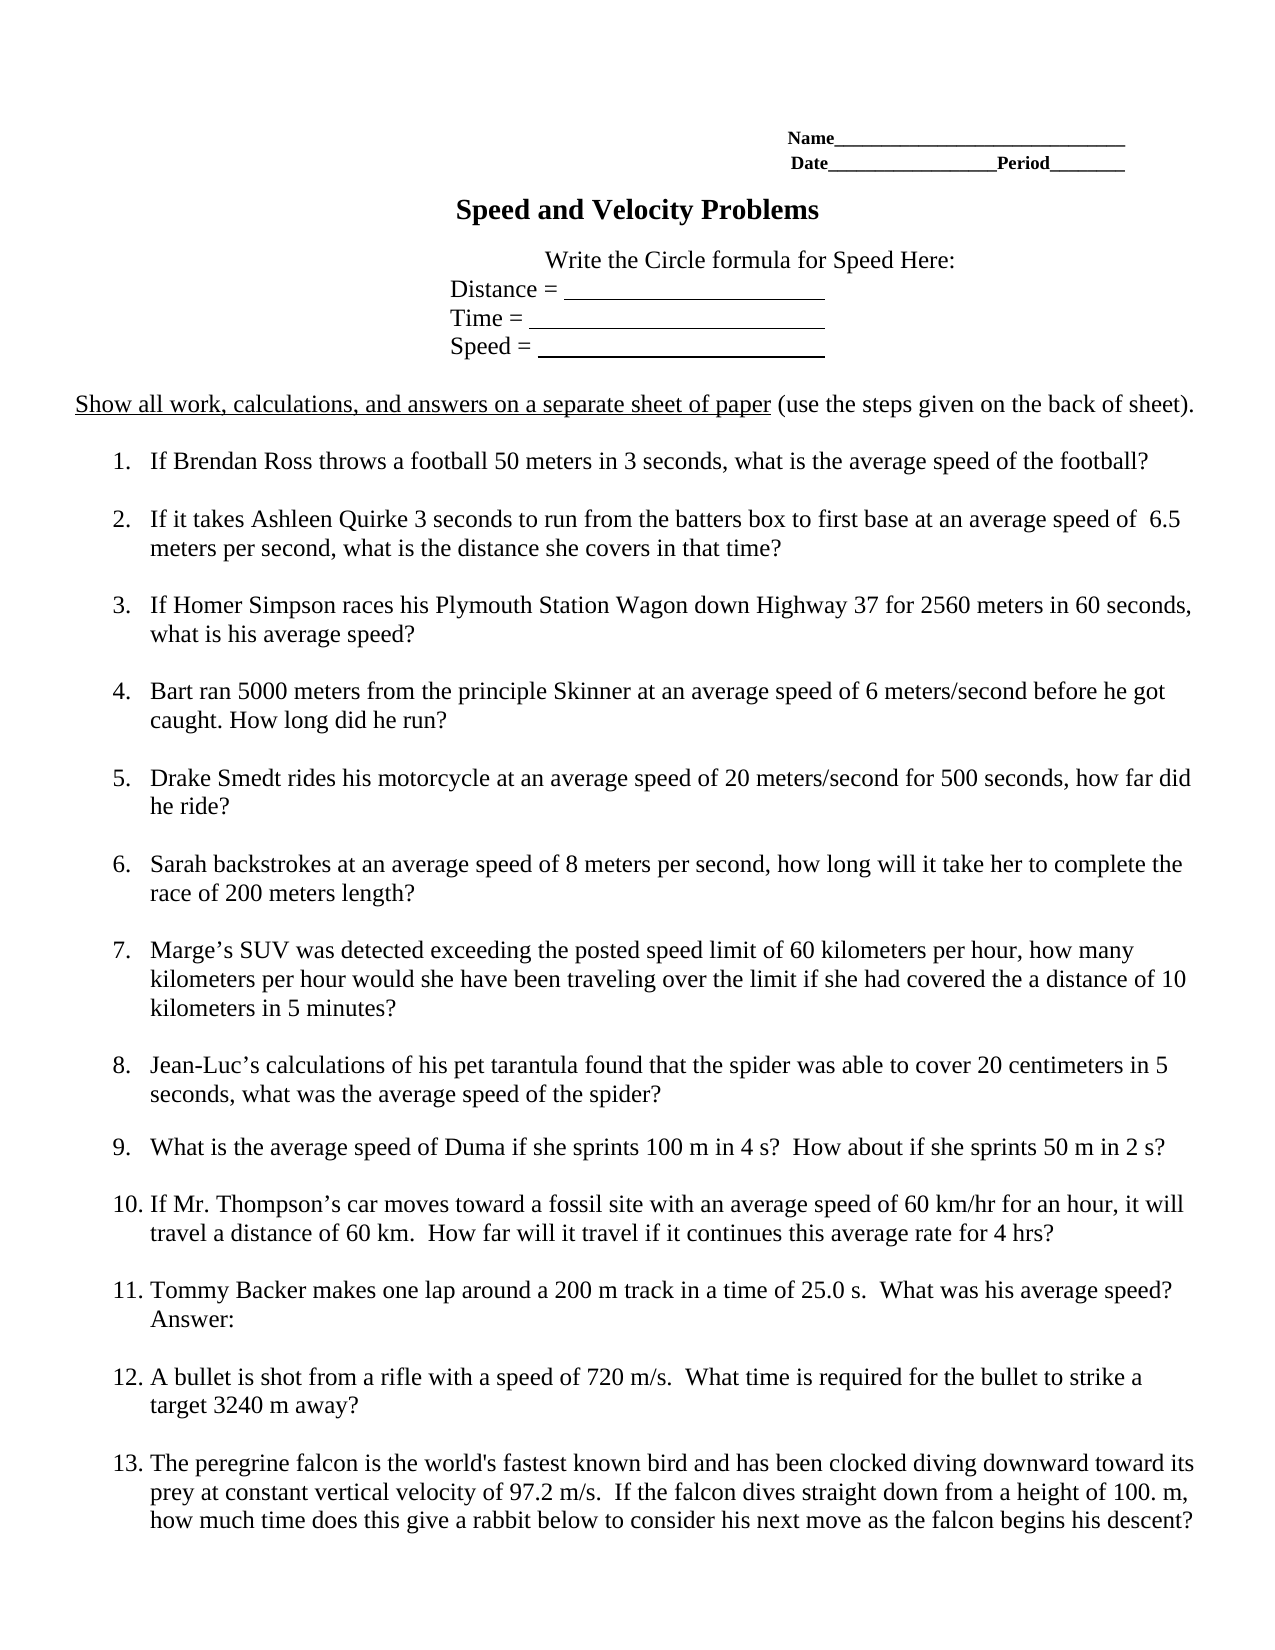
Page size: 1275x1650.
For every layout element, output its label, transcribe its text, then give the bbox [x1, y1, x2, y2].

list A bullet is shot from a rifle with a speed of 720 m/s. What time is required for the bullet to strike a target 3240 m away? [112, 1362, 1200, 1419]
list The peregrine falcon is the world's fastest known bird and has been clocked diving downward toward its prey at constant vertical velocity of 97.2 m/s. If the falcon dives straight down from a height of 100. m, how much time does this give a rabbit below to consider his next move as the falcon begins his descent? [112, 1448, 1200, 1534]
list If Mr. Thompson’s car moves toward a fossil site with an average speed of 60 km/hr for an hour, it will travel a distance of 60 km. How far will it travel if it continues this average rate for 4 hrs? [112, 1189, 1200, 1247]
text Distance = [75, 274, 1200, 303]
list Jean-Luc’s calculations of his pet tarantula found that the spider was able to cover 20 centimeters in 5 seconds, what was the average speed of the spider? [112, 1050, 1200, 1108]
list Bart ran 5000 meters from the principle Skinner at an average speed of 6 meters/second before he got caught. How long did he run? [112, 676, 1200, 734]
title Date__________________Period________ [56, 152, 1200, 173]
list Tommy Backer makes one lap around a 200 m track in a time of 25.0 s. What was his average speed? Answer: [112, 1276, 1200, 1333]
list Marge’s SUV was detected exceeding the posted speed limit of 60 kilometers per hour, how many kilometers per hour would she have been traveling over the limit if she had covered the a distance of 10 kilometers in 5 minutes? [112, 935, 1200, 1021]
list If Homer Simpson races his Plymouth Station Wagon down Highway 37 for 2560 meters in 60 seconds, what is his average speed? [112, 590, 1200, 648]
text Show all work, calculations, and answers on a separate sheet of paper (use the steps given on the back of sheet). [75, 389, 1200, 418]
list Drake Smedt rides his motorcycle at an average speed of 20 meters/second for 500 seconds, how far did he ride? [112, 763, 1200, 820]
list If Brendan Ross throws a football 50 meters in 3 seconds, what is the average speed of the football? [112, 446, 1200, 475]
text Time = [75, 303, 1200, 331]
title Name_______________________________ [56, 75, 1200, 152]
list What is the average speed of Duma if she sprints 100 m in 4 s? How about if she sprints 50 m in 2 s? [112, 1132, 1200, 1161]
text Speed = [75, 331, 1200, 360]
subtitle Speed and Velocity Problems [75, 192, 1200, 226]
text Write the Circle formula for Speed Here: [225, 245, 1200, 274]
list If it takes Ashleen Quirke 3 seconds to run from the batters box to first base at an average speed of 6.5 meters per second, what is the distance she covers in that time? [112, 504, 1200, 561]
list Sarah backstrokes at an average speed of 8 meters per second, how long will it take her to complete the race of 200 meters length? [112, 849, 1200, 906]
